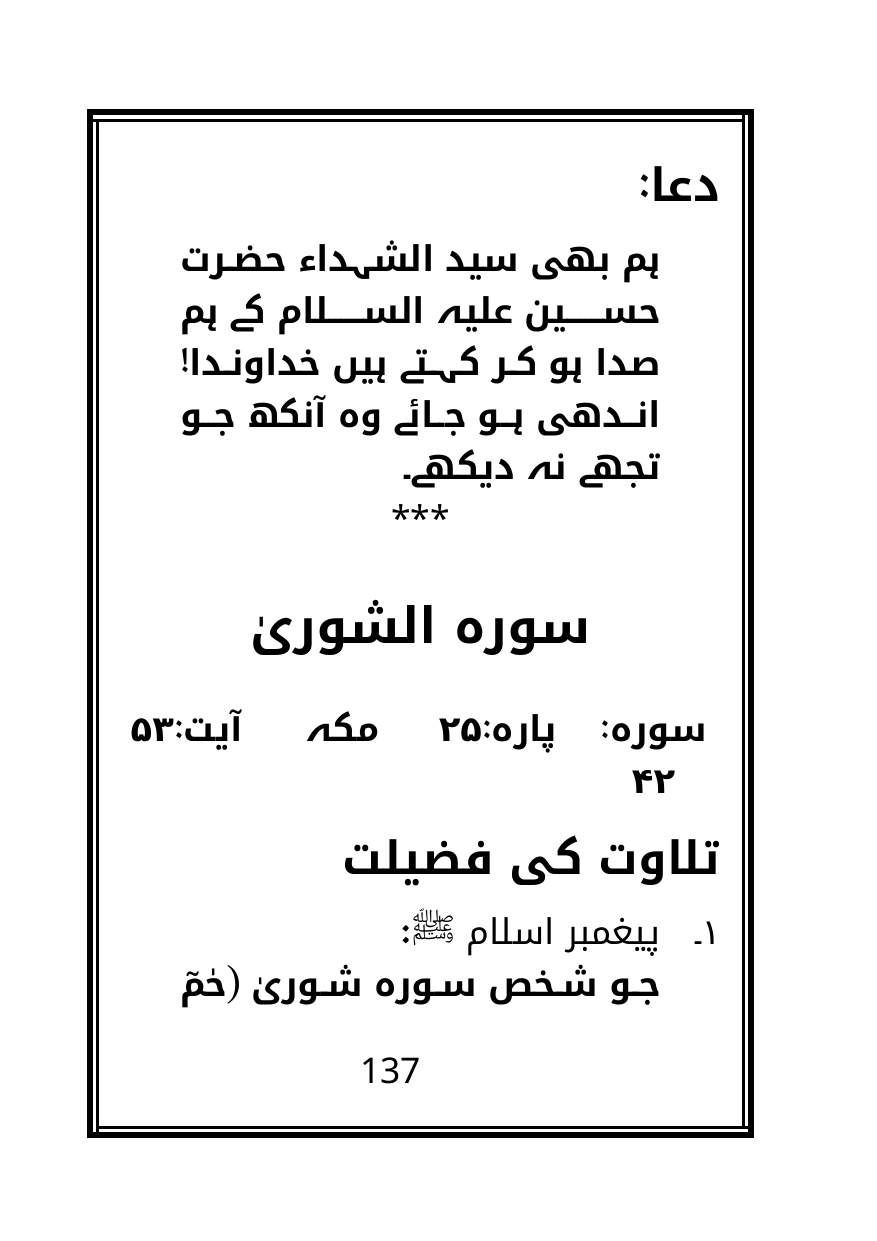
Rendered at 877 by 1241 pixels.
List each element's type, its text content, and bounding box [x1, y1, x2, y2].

subtitle سورہ الشوریٰ [120, 579, 721, 674]
text ہم بھی سید الشہداء حضرت حسین علیہ السلام کے ہم صدا ہو کر کہتے ہیں خداوندا! اندھی ہو جائے وہ آنکھ جو تجھے نہ دیکھے۔ [180, 229, 661, 490]
table_header آیت:۵۳ [109, 699, 264, 803]
subtitle تلاوت کی فضیلت [120, 816, 721, 903]
table_header سورہ:۴۲ [576, 699, 731, 803]
subtitle دعا: [120, 142, 721, 229]
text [180, 955, 661, 1007]
table_header مکہ [265, 699, 420, 803]
text ٭٭٭ [120, 490, 721, 542]
table_header پارہ:۲۵ [420, 699, 576, 803]
text ۱۔ پیغمبر اسلام ﷺ: [120, 903, 721, 955]
